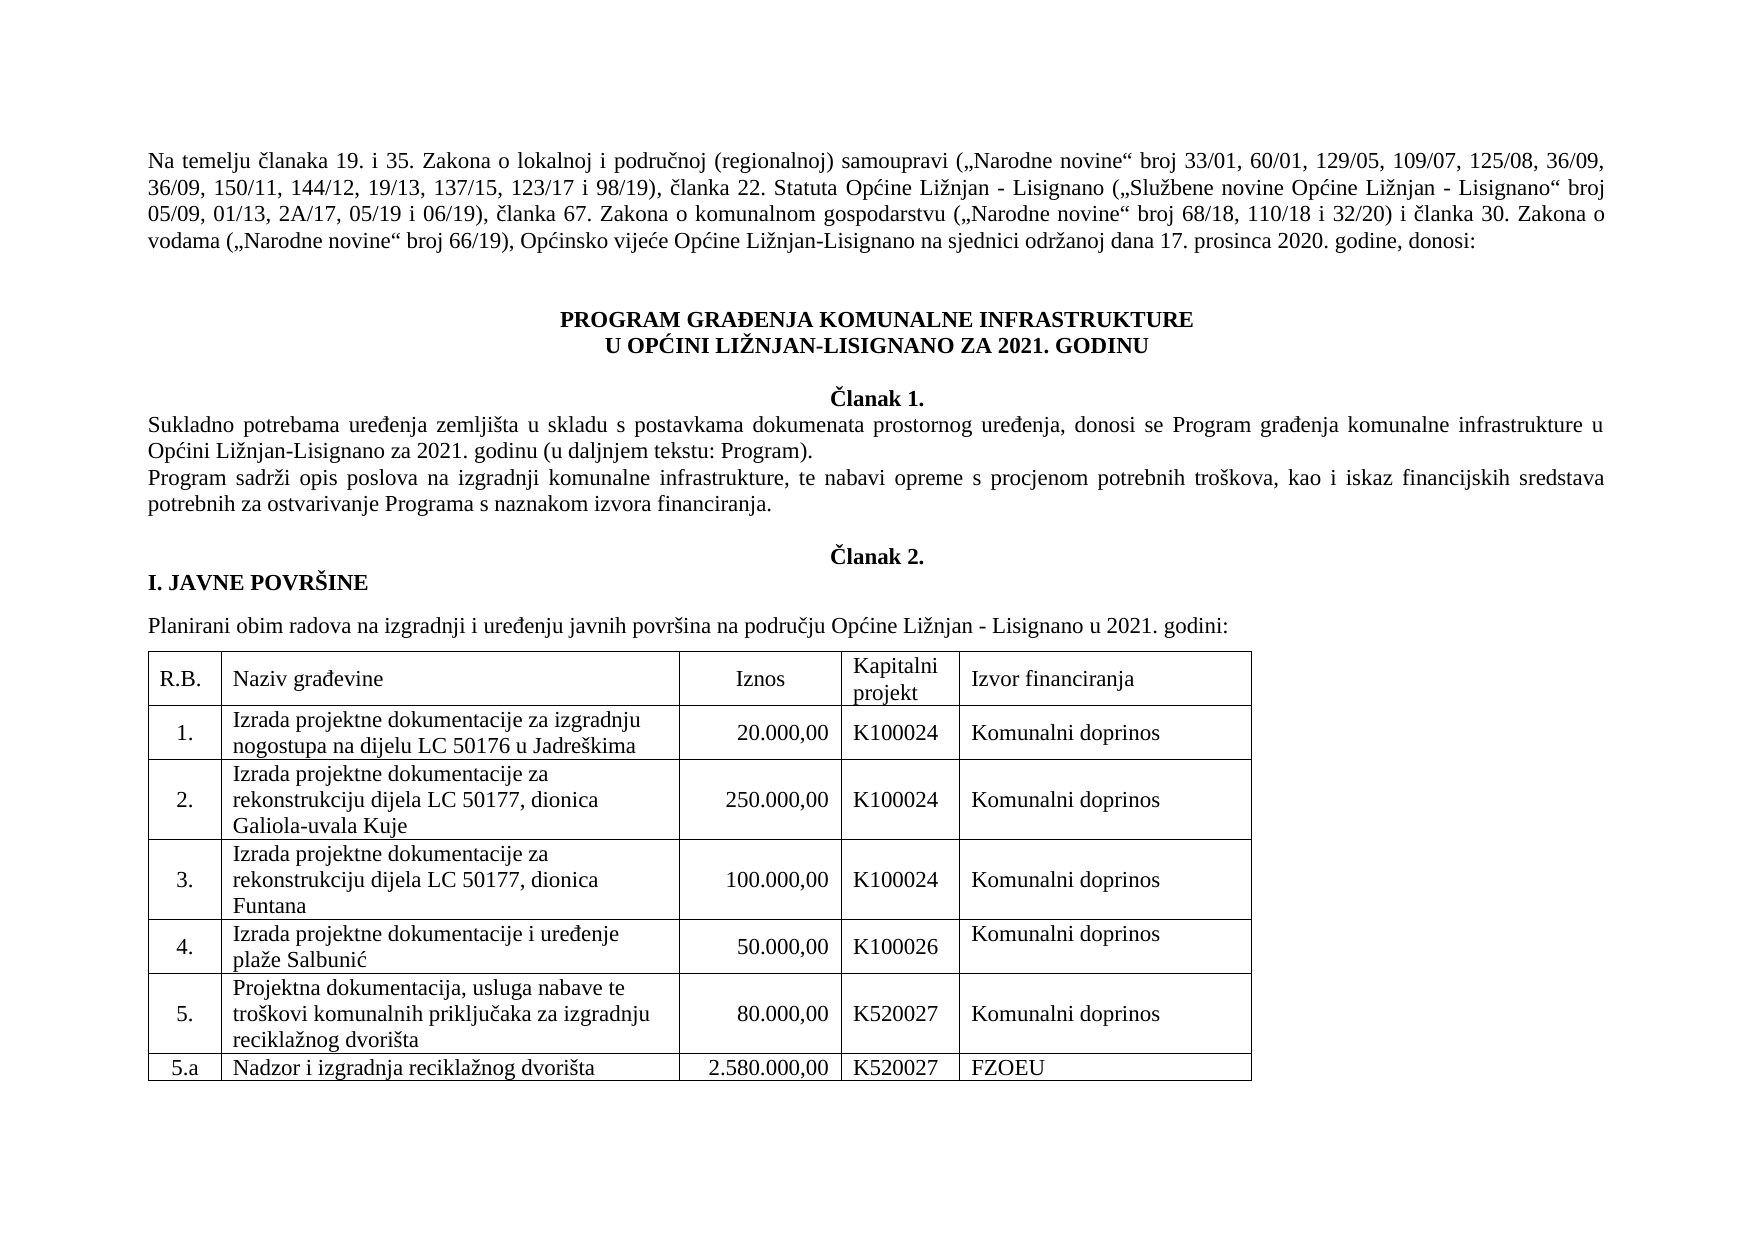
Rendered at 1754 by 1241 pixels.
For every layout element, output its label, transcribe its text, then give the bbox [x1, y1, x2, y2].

table_cell 2.580.000,00 [680, 1054, 841, 1080]
table_cell 3. [149, 840, 221, 919]
table_cell 2. [149, 760, 221, 839]
table_cell Komunalni doprinos [960, 920, 1251, 973]
table_header R.B. [149, 652, 221, 705]
table_header Naziv građevine [222, 652, 679, 705]
table_cell K100026 [842, 920, 959, 973]
table_cell 1. [149, 706, 221, 759]
text U OPĆINI LIŽNJAN-LISIGNANO ZA 2021. GODINU [148, 332, 1606, 358]
table_cell K100024 [842, 706, 959, 759]
table_cell 250.000,00 [680, 760, 841, 839]
table_cell K520027 [842, 974, 959, 1053]
table_cell 5. [149, 974, 221, 1053]
table_header Kapitalni projekt [842, 652, 959, 705]
table_cell K100024 [842, 760, 959, 839]
table_cell Komunalni doprinos [960, 974, 1251, 1053]
table_cell 20.000,00 [680, 706, 841, 759]
text Program sadrži opis poslova na izgradnji komunalne infrastrukture, te nabavi opreme s procjenom potrebnih troškova, kao i iskaz financijskih sredstava potrebnih za ostvarivanje Programa s naznakom izvora financiranja. [148, 464, 1606, 517]
table_cell Izrada projektne dokumentacije za rekonstrukciju dijela LC 50177, dionica Galiola-uvala Kuje [222, 760, 679, 839]
table_cell Projektna dokumentacija, usluga nabave te troškovi komunalnih priključaka za izgradnju reciklažnog dvorišta [222, 974, 679, 1053]
text Planirani obim radova na izgradnji i uređenju javnih površina na području Općine Ližnjan - Lisignano u 2021. godini: [148, 612, 1606, 639]
text Na temelju članaka 19. i 35. Zakona o lokalnoj i područnoj (regionalnoj) samoupravi („Narodne novine“ broj 33/01, 60/01, 129/05, 109/07, 125/08, 36/09, 36/09, 150/11, 144/12, 19/13, 137/15, 123/17 i 98/19), članka 22. Statuta Općine Ližnjan - Lisignano („Službene novine Općine Ližnjan - Lisignano“ broj 05/09, 01/13, 2A/17, 05/19 i 06/19), članka 67. Zakona o komunalnom gospodarstvu („Narodne novine“ broj 68/18, 110/18 i 32/20) i članka 30. Zakona o vodama („Narodne novine“ broj 66/19), Općinsko vijeće Općine Ližnjan-Lisignano na sjednici održanoj dana 17. prosinca 2020. godine, donosi: [148, 148, 1606, 253]
table_cell 4. [149, 920, 221, 973]
text Članak 1. [148, 385, 1606, 411]
table_cell Komunalni doprinos [960, 760, 1251, 839]
table_cell Izrada projektne dokumentacije i uređenje plaže Salbunić [222, 920, 679, 973]
text Članak 2. [148, 543, 1606, 569]
table_cell 100.000,00 [680, 840, 841, 919]
table_cell 50.000,00 [680, 920, 841, 973]
text Sukladno potrebama uređenja zemljišta u skladu s postavkama dokumenata prostornog uređenja, donosi se Program građenja komunalne infrastrukture u Općini Ližnjan-Lisignano za 2021. godinu (u daljnjem tekstu: Program). [148, 411, 1606, 464]
text PROGRAM GRAĐENJA KOMUNALNE INFRASTRUKTURE [148, 306, 1606, 332]
table_cell Komunalni doprinos [960, 840, 1251, 919]
table_cell FZOEU [960, 1054, 1251, 1080]
table_cell Izrada projektne dokumentacije za rekonstrukciju dijela LC 50177, dionica Funtana [222, 840, 679, 919]
table_cell 5.a [149, 1054, 221, 1080]
table_cell Izrada projektne dokumentacije za izgradnju nogostupa na dijelu LC 50176 u Jadreškima [222, 706, 679, 759]
table_cell 80.000,00 [680, 974, 841, 1053]
table_cell K520027 [842, 1054, 959, 1080]
table_header Iznos [680, 652, 841, 705]
table_cell K100024 [842, 840, 959, 919]
table_cell Nadzor i izgradnja reciklažnog dvorišta [222, 1054, 679, 1080]
table_header Izvor financiranja [960, 652, 1251, 705]
table_cell Komunalni doprinos [960, 706, 1251, 759]
text I. JAVNE POVRŠINE [148, 569, 1606, 596]
